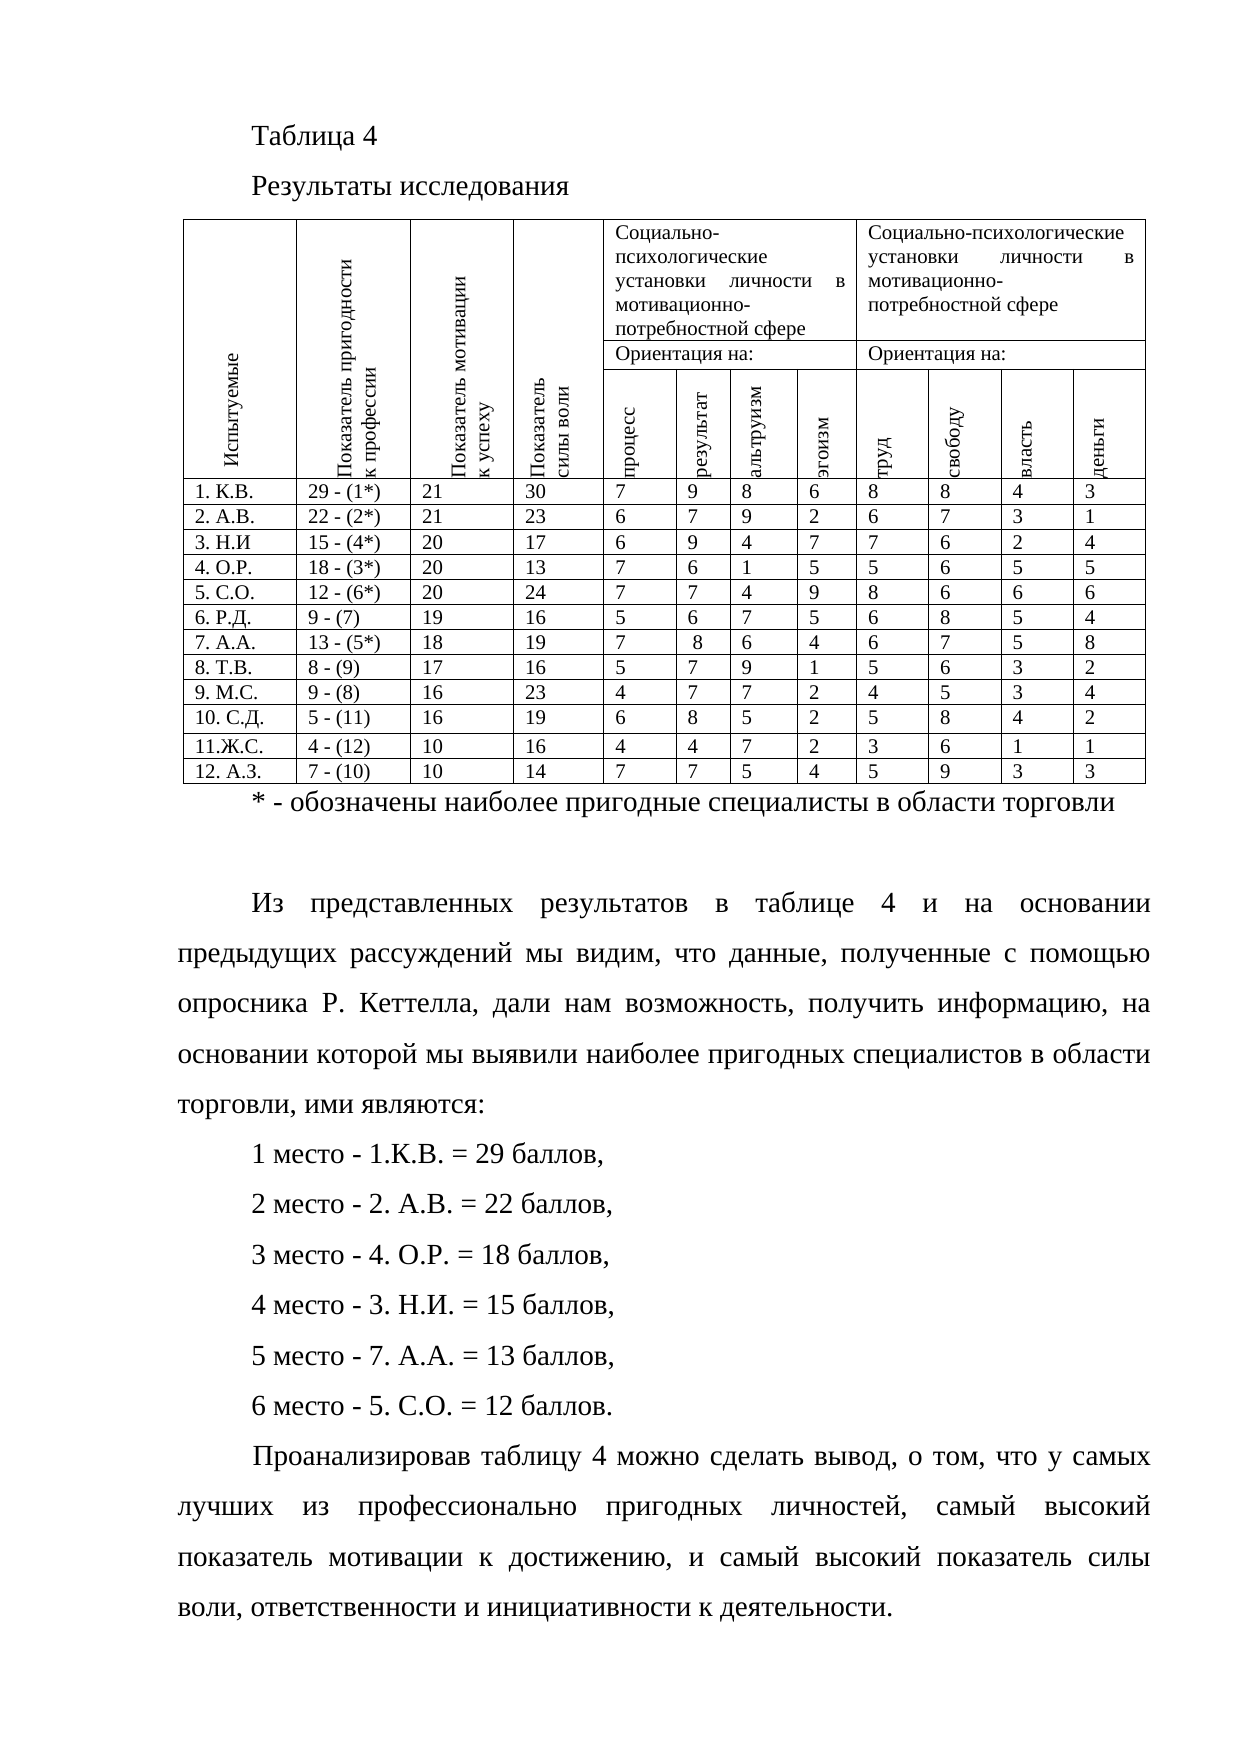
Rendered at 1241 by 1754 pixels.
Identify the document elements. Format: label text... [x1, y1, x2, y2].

table_cell 20 [411, 580, 513, 604]
table_cell 7 [798, 530, 856, 554]
table_cell 6 [929, 530, 1001, 554]
text 4 место - 3. Н.И. = 15 баллов, [177, 1287, 1152, 1321]
table_cell 7 [677, 680, 730, 704]
table_cell 6 [1002, 580, 1073, 604]
table_cell деньги [1074, 370, 1145, 478]
table_cell 1 [731, 555, 797, 579]
table_cell 5 [1002, 605, 1073, 629]
table_cell 7 [857, 530, 928, 554]
table_cell 14 [514, 759, 603, 783]
table_cell эгоизм [798, 370, 856, 478]
table_cell 4 [1074, 530, 1145, 554]
table_cell 6 [731, 630, 797, 654]
table_cell 4 [1074, 680, 1145, 704]
table_cell 8 [677, 705, 730, 733]
table_cell 9 [677, 479, 730, 503]
table_cell 1. К.В. [184, 479, 296, 503]
table_cell 5. С.О. [184, 580, 296, 604]
table_cell 7 [929, 505, 1001, 528]
table_cell 7 [604, 479, 676, 503]
table_cell 5 [1002, 555, 1073, 579]
table_cell Ориентация на: [857, 341, 1145, 369]
table_cell результат [677, 370, 730, 478]
table_header Испытуемые [184, 220, 296, 478]
table_cell 4 [731, 580, 797, 604]
table_cell 4 [604, 734, 676, 758]
table_cell 2 [798, 705, 856, 733]
table_cell 7 [677, 759, 730, 783]
table_cell альтруизм [731, 370, 797, 478]
table_cell 5 - (11) [297, 705, 410, 733]
table_cell 4 [857, 680, 928, 704]
table_cell 12. А.З. [184, 759, 296, 783]
table_cell 3 [1002, 655, 1073, 679]
table_cell 7 [929, 630, 1001, 654]
table_cell 13 - (5*) [297, 630, 410, 654]
table_cell 11.Ж.С. [184, 734, 296, 758]
table_cell 6 [929, 555, 1001, 579]
text 2 место - 2. А.В. = 22 баллов, [177, 1187, 1152, 1220]
table_cell 18 - (3*) [297, 555, 410, 579]
table_cell 18 [411, 630, 513, 654]
table_cell 10. С.Д. [184, 705, 296, 733]
table_cell 6 [857, 605, 928, 629]
table_cell 17 [411, 655, 513, 679]
table_cell 10 [411, 734, 513, 758]
table_cell 23 [514, 680, 603, 704]
table_cell 6 [857, 630, 928, 654]
table_cell 7 [604, 580, 676, 604]
table_cell 19 [514, 630, 603, 654]
table_cell процесс [604, 370, 676, 478]
table_header Показатель мотивации к успеху [411, 220, 513, 478]
table_cell 7 [677, 655, 730, 679]
table_cell 6 [1074, 580, 1145, 604]
table_cell 2. А.В. [184, 505, 296, 528]
text 5 место - 7. А.А. = 13 баллов, [177, 1338, 1152, 1371]
table_header Показатель пригодности к профессии [297, 220, 410, 478]
table_cell 8 [929, 705, 1001, 733]
table_cell 16 [514, 734, 603, 758]
table_cell 3 [1002, 680, 1073, 704]
table_cell 3 [1074, 759, 1145, 783]
table_cell 7 [604, 759, 676, 783]
table_cell 6 [677, 555, 730, 579]
table_cell 7 [731, 605, 797, 629]
table_cell 16 [411, 705, 513, 733]
table_cell 8 [677, 630, 730, 654]
table_cell 5 [857, 759, 928, 783]
table_cell 15 - (4*) [297, 530, 410, 554]
table_cell 8 [929, 605, 1001, 629]
text * - обозначены наиболее пригодные специалисты в области торговли [177, 784, 1152, 818]
text 6 место - 5. С.О. = 12 баллов. [177, 1388, 1152, 1421]
table_cell 5 [1074, 555, 1145, 579]
table_cell Ориентация на: [604, 341, 856, 369]
table_cell 19 [514, 705, 603, 733]
table_cell 9 [677, 530, 730, 554]
table_cell 6 [604, 505, 676, 528]
table_cell 8 [1074, 630, 1145, 654]
text Результаты исследования [177, 168, 1152, 202]
table_cell 2 [798, 505, 856, 528]
table_cell 16 [514, 605, 603, 629]
table_cell 7 [731, 734, 797, 758]
table_cell 6 [604, 530, 676, 554]
table_cell 6 [929, 734, 1001, 758]
table_header Социально-психологические установки личности в мотивационно-потребностной сфере [604, 220, 856, 340]
table_cell 6 [677, 605, 730, 629]
table_cell 30 [514, 479, 603, 503]
table_cell 8 [929, 479, 1001, 503]
table_cell 19 [411, 605, 513, 629]
table_cell 1 [1002, 734, 1073, 758]
table_cell 6 [604, 705, 676, 733]
table_cell 9 [929, 759, 1001, 783]
table_cell 7 [604, 555, 676, 579]
table_cell 2 [798, 734, 856, 758]
table_cell 21 [411, 505, 513, 528]
table_cell 24 [514, 580, 603, 604]
table_cell 7. А.А. [184, 630, 296, 654]
table_cell власть [1002, 370, 1073, 478]
table_cell 22 - (2*) [297, 505, 410, 528]
table_cell 8 [857, 479, 928, 503]
table_cell 6 [929, 580, 1001, 604]
table_cell 2 [1002, 530, 1073, 554]
table_cell 4 [1002, 479, 1073, 503]
table_cell 4 [731, 530, 797, 554]
table_cell 7 - (10) [297, 759, 410, 783]
table_cell 4 [798, 759, 856, 783]
table_cell 17 [514, 530, 603, 554]
table_cell 8 [731, 479, 797, 503]
text Проанализировав таблицу 4 можно сделать вывод, о том, что у самых лучших из профессионально пригодных личностей, самый высокий показатель мотивации к достижению, и самый высокий показатель силы воли, ответственности и инициативности к деятельности. [177, 1438, 1152, 1623]
table_cell 4. О.Р. [184, 555, 296, 579]
table_cell 23 [514, 505, 603, 528]
table_cell 9 - (7) [297, 605, 410, 629]
table_cell 8. Т.В. [184, 655, 296, 679]
table_cell 8 [857, 580, 928, 604]
table_cell 7 [731, 680, 797, 704]
table_cell 7 [677, 580, 730, 604]
table_cell 8 - (9) [297, 655, 410, 679]
table_cell 9. М.С. [184, 680, 296, 704]
table_cell 5 [731, 759, 797, 783]
table_cell 10 [411, 759, 513, 783]
table_cell 2 [1074, 705, 1145, 733]
table_cell 6. Р.Д. [184, 605, 296, 629]
table_cell 3 [1002, 759, 1073, 783]
table_cell 1 [1074, 734, 1145, 758]
table_cell 13 [514, 555, 603, 579]
text Таблица 4 [177, 118, 1152, 152]
table_cell 1 [798, 655, 856, 679]
table_header Социально-психологические установки личности в мотивационно-потребностной сфере [857, 220, 1145, 340]
text 1 место - 1.К.В. = 29 баллов, [177, 1136, 1152, 1170]
table_cell 4 [677, 734, 730, 758]
table_cell труд [857, 370, 928, 478]
table_header Показатель силы воли [514, 220, 603, 478]
table_cell 7 [604, 630, 676, 654]
table_cell 3. Н.И [184, 530, 296, 554]
table_cell 2 [1074, 655, 1145, 679]
table_cell 5 [857, 655, 928, 679]
table_cell 3 [857, 734, 928, 758]
table_cell 4 [604, 680, 676, 704]
table_cell 9 - (8) [297, 680, 410, 704]
table_cell 5 [1002, 630, 1073, 654]
table_cell 20 [411, 530, 513, 554]
table_cell 3 [1074, 479, 1145, 503]
table_cell 16 [514, 655, 603, 679]
table_cell 6 [798, 479, 856, 503]
table_cell 5 [798, 555, 856, 579]
table_cell 6 [929, 655, 1001, 679]
table_cell 5 [604, 605, 676, 629]
table_cell 4 [1074, 605, 1145, 629]
text Из представленных результатов в таблице 4 и на основании предыдущих рассуждений мы видим, что данные, полученные с помощью опросника P. Кеттелла, дали нам возможность, получить информацию, на основании которой мы выявили наиболее пригодных специалистов в области торговли, ими являются: [177, 885, 1152, 1119]
table_cell 20 [411, 555, 513, 579]
table_cell 9 [798, 580, 856, 604]
table_cell 9 [731, 505, 797, 528]
table_cell 21 [411, 479, 513, 503]
table_cell 4 - (12) [297, 734, 410, 758]
text 3 место - 4. О.Р. = 18 баллов, [177, 1237, 1152, 1271]
table_cell 5 [929, 680, 1001, 704]
table_cell 12 - (6*) [297, 580, 410, 604]
table_cell 4 [798, 630, 856, 654]
table_cell 2 [798, 680, 856, 704]
table_cell 5 [798, 605, 856, 629]
table_cell 5 [731, 705, 797, 733]
table_cell 5 [857, 705, 928, 733]
table_cell свободу [929, 370, 1001, 478]
table_cell 5 [604, 655, 676, 679]
table_cell 7 [677, 505, 730, 528]
table_cell 1 [1074, 505, 1145, 528]
table_cell 3 [1002, 505, 1073, 528]
table_cell 6 [857, 505, 928, 528]
table_cell 4 [1002, 705, 1073, 733]
table_cell 9 [731, 655, 797, 679]
table_cell 29 - (1*) [297, 479, 410, 503]
table_cell 5 [857, 555, 928, 579]
table_cell 16 [411, 680, 513, 704]
